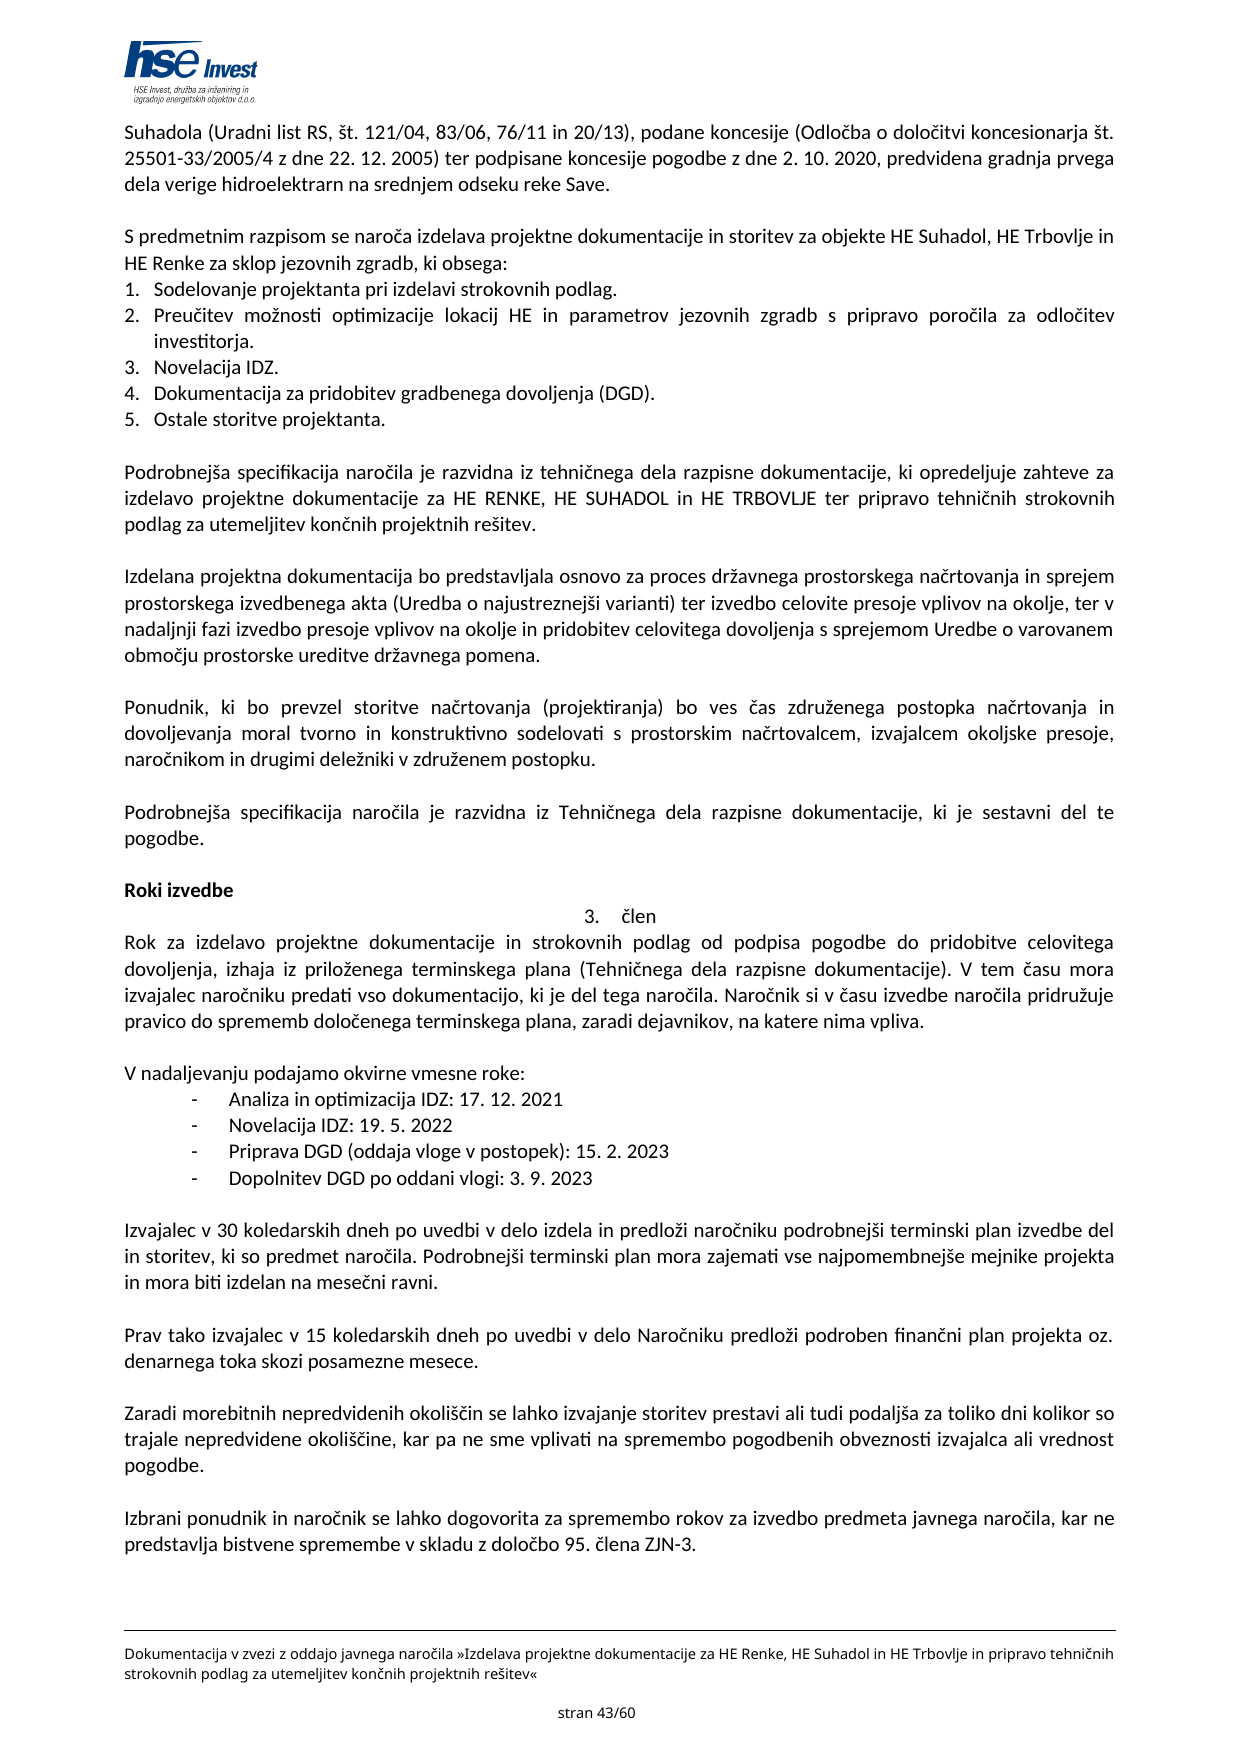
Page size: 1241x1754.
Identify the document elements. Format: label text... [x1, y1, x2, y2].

list Priprava DGD (oddaja vloge v postopek): 15. 2. 2023 [191, 1139, 1116, 1164]
text Prav tako izvajalec v 15 koledarskih dneh po uvedbi v delo Naročniku predloži podroben finančni plan projekta oz. denarnega toka skozi posamezne mesece. [124, 1322, 1116, 1373]
text Izdelana projektna dokumentacija bo predstavljala osnovo za proces državnega prostorskega načrtovanja in sprejem prostorskega izvedbenega akta (Uredba o najustreznejši varianti) ter izvedbo celovite presoje vplivov na okolje, ter v nadaljnji fazi izvedbo presoje vplivov na okolje in pridobitev celovitega dovoljenja s sprejemom Uredbe o varovanem območju prostorske ureditve državnega pomena. [124, 563, 1116, 667]
text Zaradi morebitnih nepredvidenih okoliščin se lahko izvajanje storitev prestavi ali tudi podaljša za toliko dni kolikor so trajale nepredvidene okoliščine, kar pa ne sme vplivati na spremembo pogodbenih obveznosti izvajalca ali vrednost pogodbe. [124, 1400, 1116, 1478]
text Izbrani ponudnik in naročnik se lahko dogovorita za spremembo rokov za izvedbo predmeta javnega naročila, kar ne predstavlja bistvene spremembe v skladu z določbo 95. člena ZJN-3. [124, 1505, 1116, 1556]
text Podrobnejša specifikacija naročila je razvidna iz tehničnega dela razpisne dokumentacije, ki opredeljuje zahteve za izdelavo projektne dokumentacije za HE RENKE, HE SUHADOL in HE TRBOVLJE ter pripravo tehničnih strokovnih podlag za utemeljitev končnih projektnih rešitev. [124, 459, 1116, 537]
text V nadaljevanju podajamo okvirne vmesne roke: [124, 1060, 1116, 1086]
text Roki izvedbe [124, 877, 1116, 903]
text Rok za izdelavo projektne dokumentacije in strokovnih podlag od podpisa pogodbe do pridobitve celovitega dovoljenja, izhaja iz priloženega terminskega plana (Tehničnega dela razpisne dokumentacije). V tem času mora izvajalec naročniku predati vso dokumentacijo, ki je del tega naročila. Naročnik si v času izvedbe naročila pridružuje pravico do sprememb določenega terminskega plana, zaradi dejavnikov, na katere nima vpliva. [124, 929, 1116, 1033]
text 3. Novelacija IDZ. [124, 354, 1116, 380]
list člen [124, 903, 1116, 929]
list Analiza in optimizacija IDZ: 17. 12. 2021 [191, 1086, 1116, 1112]
text 1. Sodelovanje projektanta pri izdelavi strokovnih podlag. [124, 276, 1116, 301]
picture [124, 41, 258, 104]
text Ponudnik, ki bo prevzel storitve načrtovanja (projektiranja) bo ves čas združenega postopka načrtovanja in dovoljevanja moral tvorno in konstruktivno sodelovati s prostorskim načrtovalcem, izvajalcem okoljske presoje, naročnikom in drugimi deležniki v združenem postopku. [124, 694, 1116, 772]
text S predmetnim razpisom se naroča izdelava projektne dokumentacije in storitev za objekte HE Suhadol, HE Trbovlje in HE Renke za sklop jezovnih zgradb, ki obsega: [124, 224, 1116, 275]
list Dopolnitev DGD po oddani vlogi: 3. 9. 2023 [191, 1165, 1116, 1190]
text 5. Ostale storitve projektanta. [124, 407, 1116, 432]
text Podrobnejša specifikacija naročila je razvidna iz Tehničnega dela razpisne dokumentacije, ki je sestavni del te pogodbe. [124, 799, 1116, 850]
text 4. Dokumentacija za pridobitev gradbenega dovoljenja (DGD). [124, 381, 1116, 406]
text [124, 119, 1116, 197]
list Novelacija IDZ: 19. 5. 2022 [191, 1113, 1116, 1138]
text Izvajalec v 30 koledarskih dneh po uvedbi v delo izdela in predloži naročniku podrobnejši terminski plan izvedbe del in storitev, ki so predmet naročila. Podrobnejši terminski plan mora zajemati vse najpomembnejše mejnike projekta in mora biti izdelan na mesečni ravni. [124, 1217, 1116, 1295]
text 2. Preučitev možnosti optimizacije lokacij HE in parametrov jezovnih zgradb s pripravo poročila za odločitev investitorja. [124, 302, 1116, 354]
